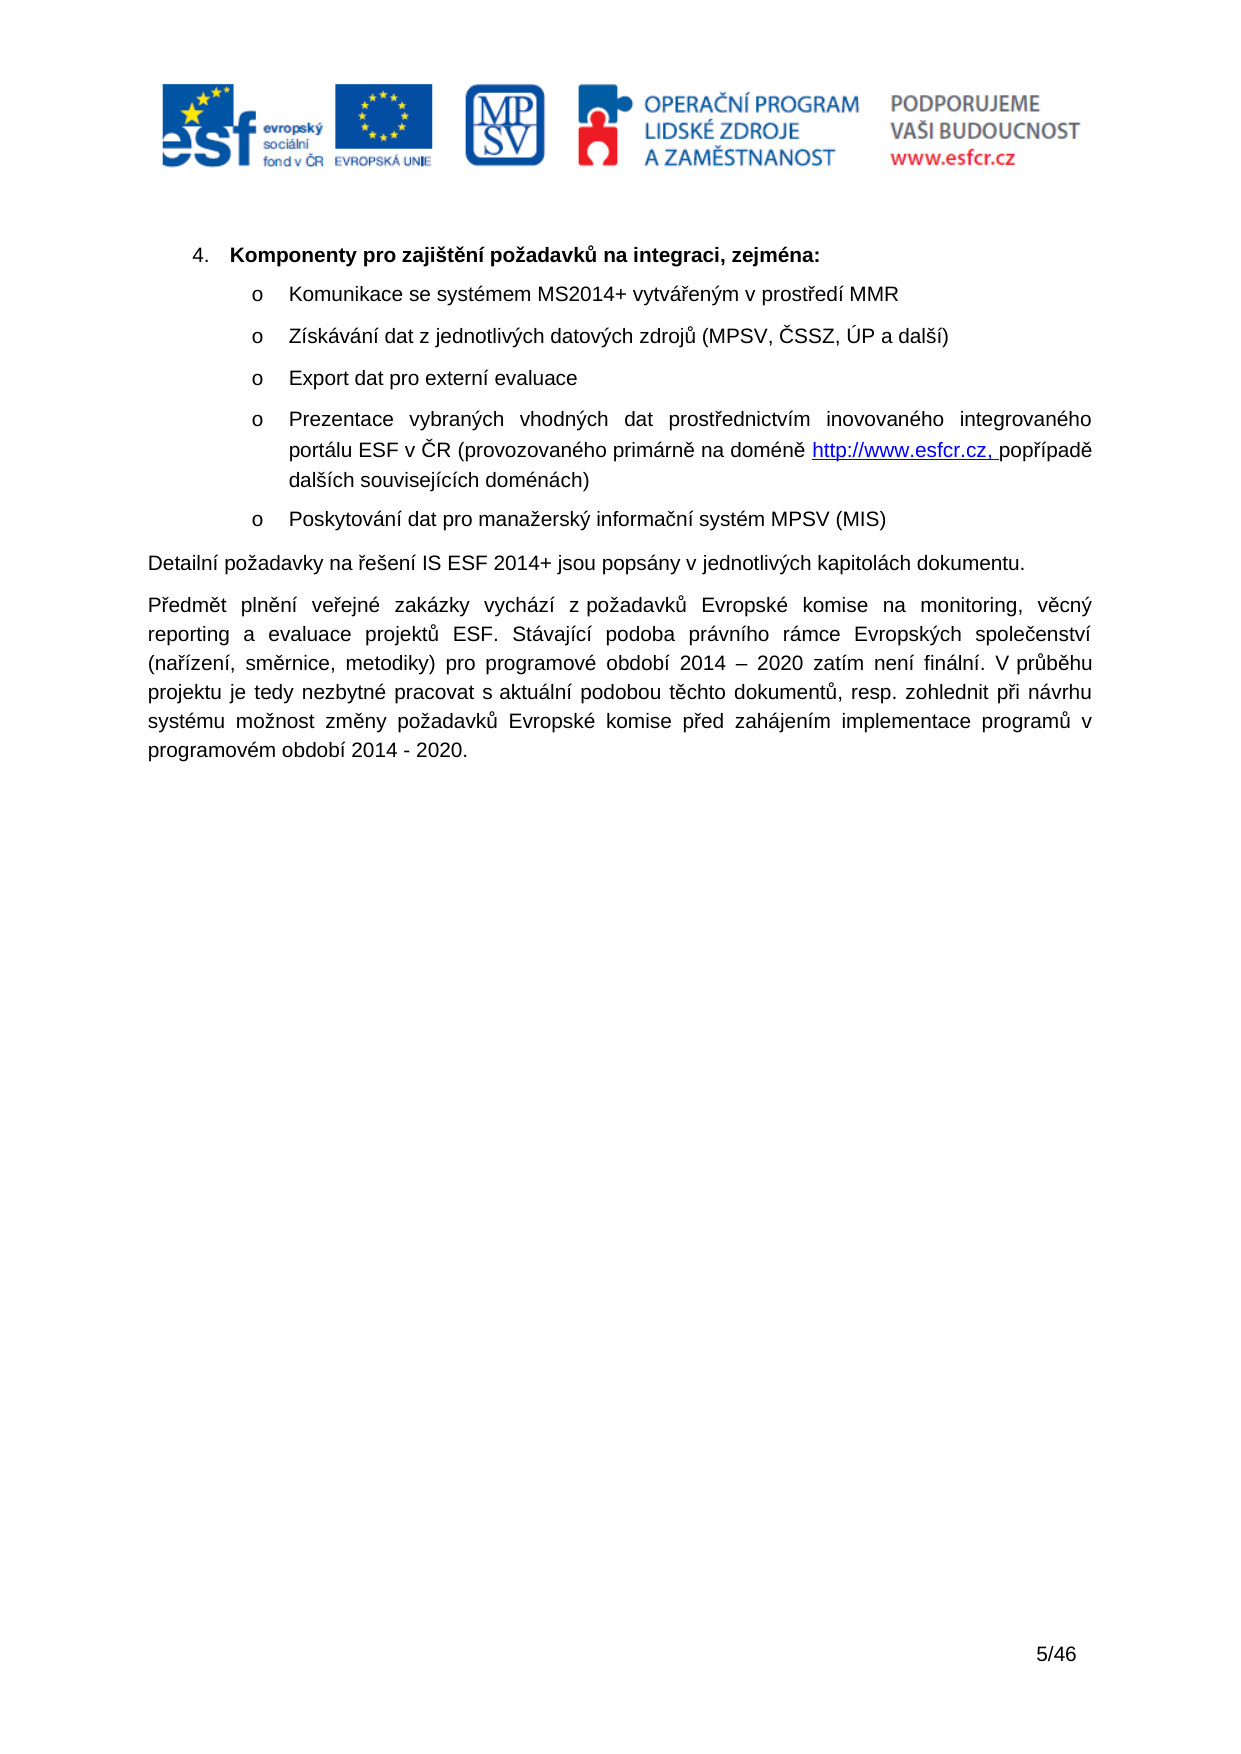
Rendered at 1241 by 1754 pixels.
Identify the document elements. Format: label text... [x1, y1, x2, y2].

list Komponenty pro zajištění požadavků na integraci, zejména: [192, 237, 1093, 266]
list Získávání dat z jednotlivých datových zdrojů (MPSV, ČSSZ, ÚP a další) [251, 321, 1093, 350]
text Detailní požadavky na řešení IS ESF 2014+ jsou popsány v jednotlivých kapitolách dokumentu. [148, 546, 1093, 575]
list Export dat pro externí evaluace [251, 362, 1093, 391]
list Komunikace se systémem MS2014+ vytvářeným v prostředí MMR [251, 279, 1093, 308]
text Předmět plnění veřejné zakázky vychází z požadavků Evropské komise na monitoring, věcný reporting a evaluace projektů ESF. Stávající podoba právního rámce Evropských společenství (nařízení, směrnice, metodiky) pro programové období 2014 – 2020 zatím není finální. V průběhu projektu je tedy nezbytné pracovat s aktuální podobou těchto dokumentů, resp. zohlednit při návrhu systému možnost změny požadavků Evropské komise před zahájením implementace programů v programovém období 2014 - 2020. [148, 587, 1093, 762]
list Prezentace vybraných vhodných dat prostřednictvím inovovaného integrovaného portálu ESF v ČR (provozovaného primárně na doméně http://www.esfcr.cz, popřípadě dalších souvisejících doménách) [251, 404, 1093, 491]
list Poskytování dat pro manažerský informační systém MPSV (MIS) [251, 504, 1093, 533]
